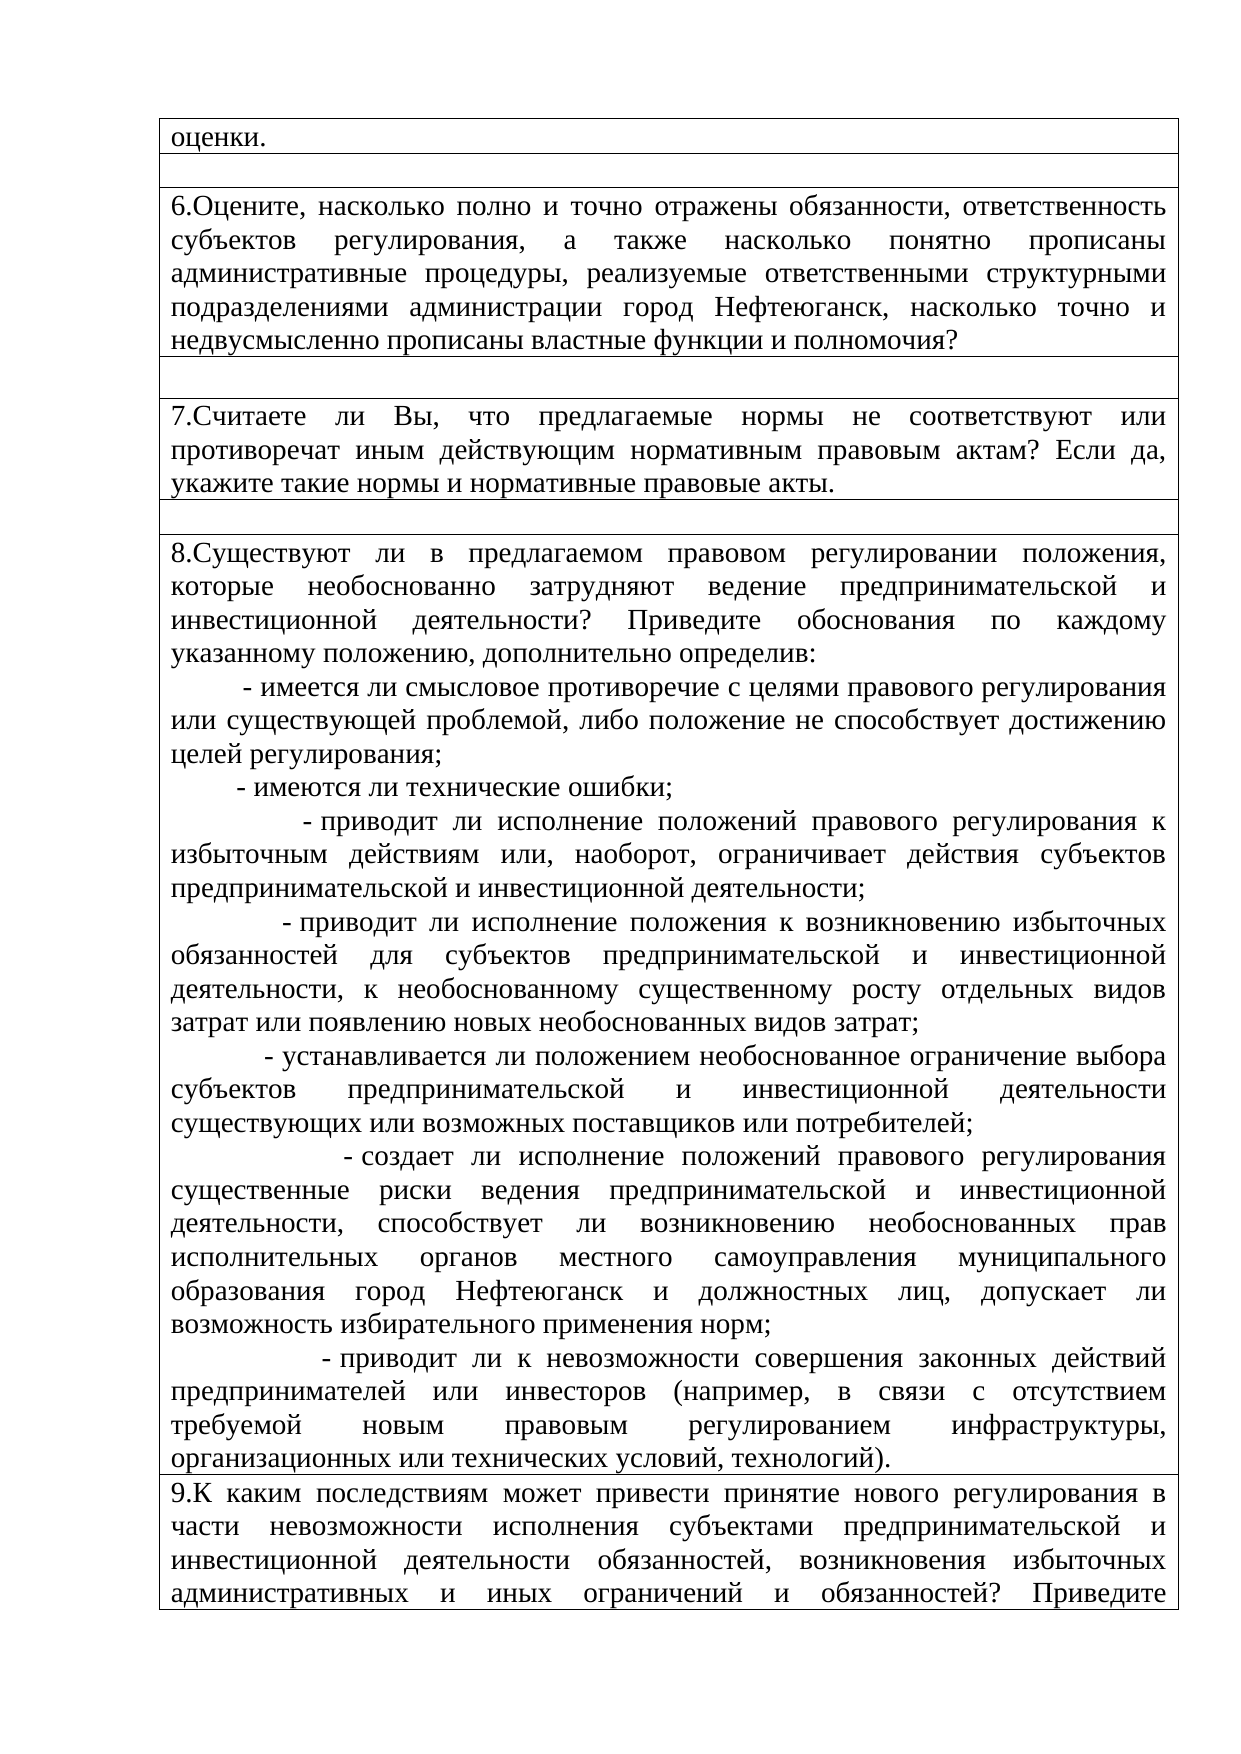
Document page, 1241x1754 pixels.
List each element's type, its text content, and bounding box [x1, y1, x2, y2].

table_cell 8.Существуют ли в предлагаемом правовом регулировании положения, которые необоснованно затрудняют ведение предпринимательской и инвестиционной деятельности? Приведите обоснования по каждому указанному положению, дополнительно определив: - имеется ли смысловое противоречие с целями правового регулирования или существующей проблемой, либо положение не способствует достижению целей регулирования; - имеются ли технические ошибки; - приводит ли исполнение положений правового регулирования к избыточным действиям или, наоборот, ограничивает действия субъектов предпринимательской и инвестиционной деятельности; - приводит ли исполнение положения к возникновению избыточных обязанностей для субъектов предпринимательской и инвестиционной деятельности, к необоснованному существенному росту отдельных видов затрат или появлению новых необоснованных видов затрат; - устанавливается ли положением необоснованное ограничение выбора субъектов предпринимательской и инвестиционной деятельности существующих или возможных поставщиков или потребителей; - создает ли исполнение положений правового регулирования существенные риски ведения предпринимательской и инвестиционной деятельности, способствует ли возникновению необоснованных прав исполнительных органов местного самоуправления муниципального образования город Нефтеюганск и должностных лиц, допускает ли возможность избирательного применения норм; - приводит ли к невозможности совершения законных действий предпринимателей или инвесторов (например, в связи с отсутствием требуемой новым правовым регулированием инфраструктуры, организационных или технических условий, технологий). [160, 535, 1178, 1474]
table_cell [160, 154, 1178, 187]
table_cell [160, 119, 1178, 153]
table_cell 7.Считаете ли Вы, что предлагаемые нормы не соответствуют или противоречат иным действующим нормативным правовым актам? Если да, укажите такие нормы и нормативные правовые акты. [160, 399, 1178, 499]
table_cell 6.Оцените, насколько полно и точно отражены обязанности, ответственность субъектов регулирования, а также насколько понятно прописаны административные процедуры, реализуемые ответственными структурными подразделениями администрации город Нефтеюганск, насколько точно и недвусмысленно прописаны властные функции и полномочия? [160, 188, 1178, 356]
table_cell [160, 357, 1178, 397]
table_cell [160, 1475, 1178, 1609]
table_cell [160, 500, 1178, 534]
